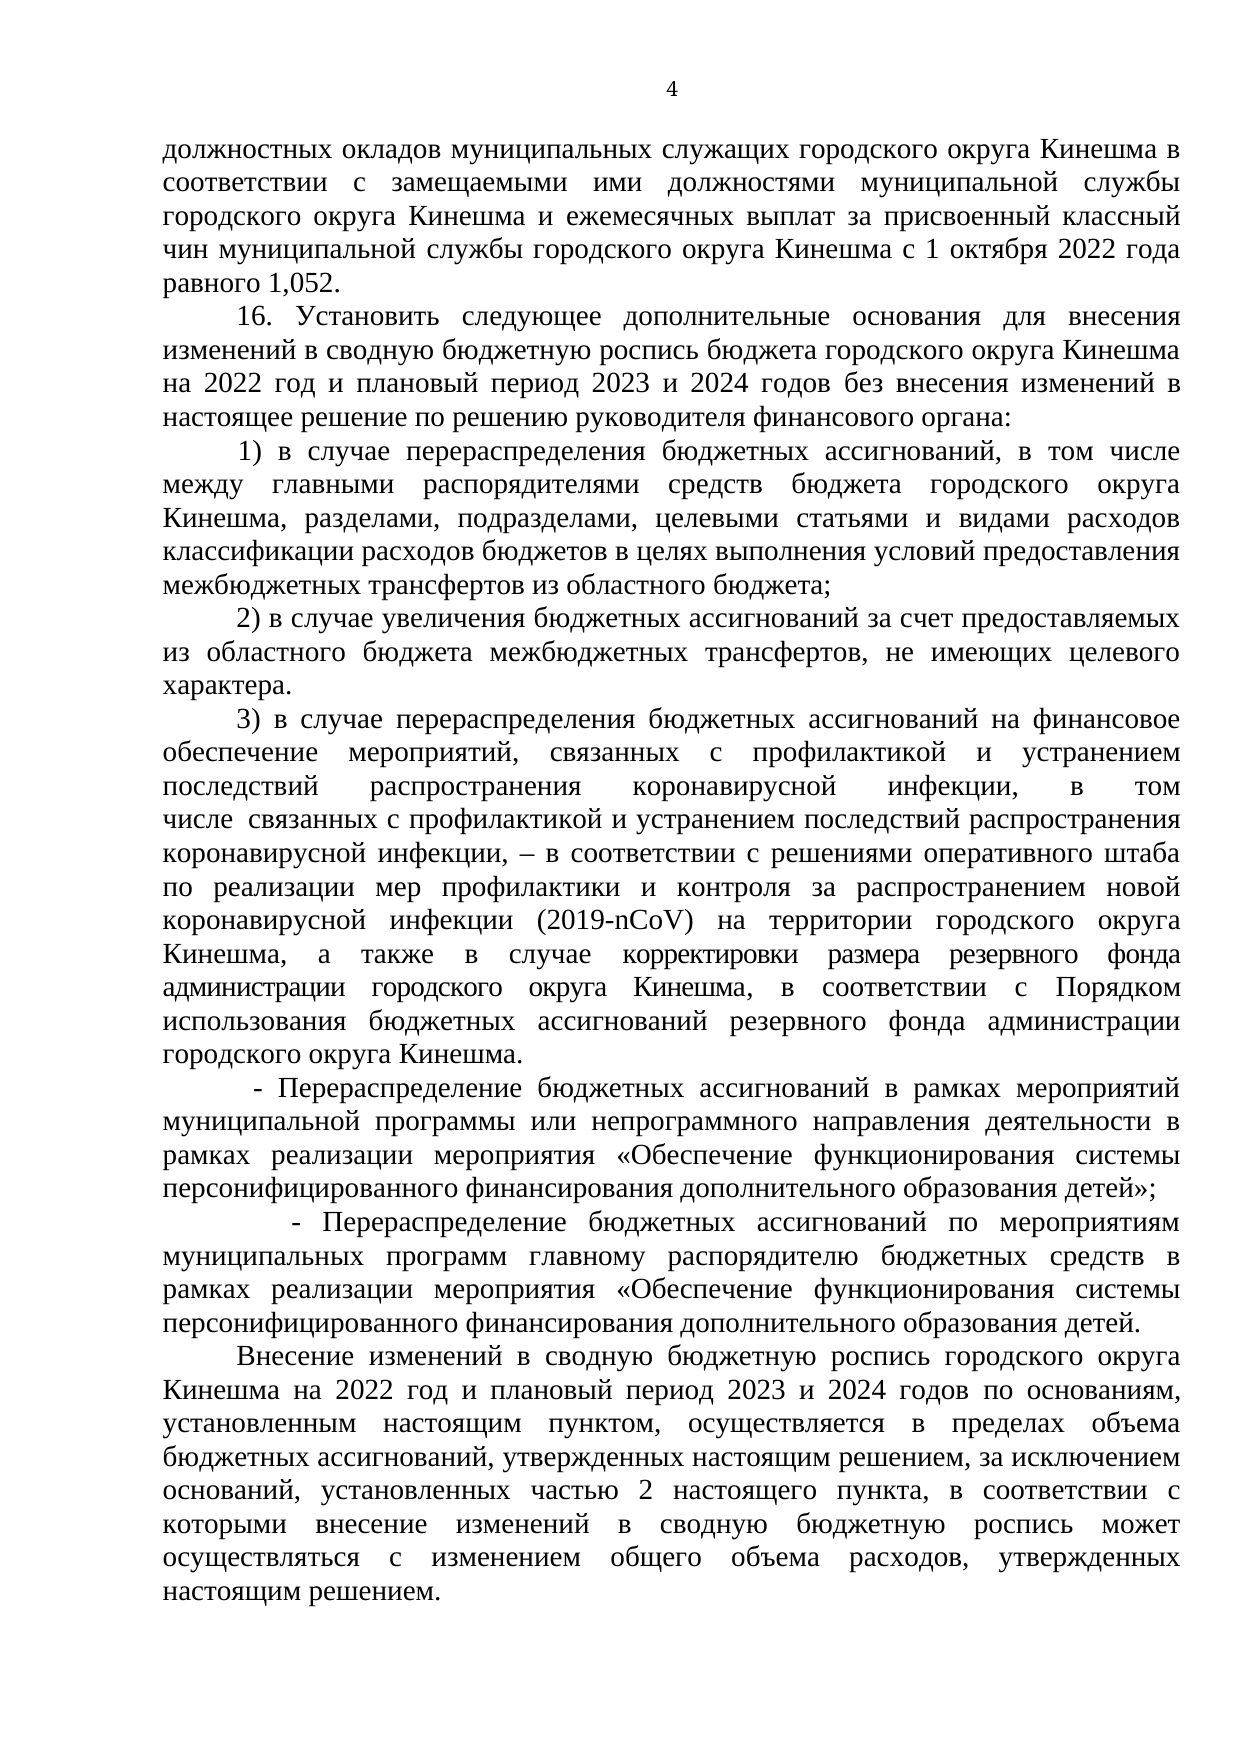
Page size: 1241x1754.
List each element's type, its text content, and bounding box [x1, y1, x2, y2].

text - Перераспределение бюджетных ассигнований по мероприятиям муниципальных программ главному распорядителю бюджетных средств в рамках реализации мероприятия «Обеспечение функционирования системы персонифицированного финансирования дополнительного образования детей. [162, 1204, 1181, 1338]
text 3) в случае перераспределения бюджетных ассигнований на финансовое обеспечение мероприятий, связанных с профилактикой и устранением последствий распространения коронавирусной инфекции, в том числе связанных с профилактикой и устранением последствий распространения коронавирусной инфекции, – в соответствии с решениями оперативного штаба по реализации мер профилактики и контроля за распространением новой коронавирусной инфекции (2019-nCоV) на территории городского округа Кинешма, а также в случае корректировки размера резервного фонда администрации городского округа Кинешма, в соответствии с Порядком использования бюджетных ассигнований резервного фонда администрации городского округа Кинешма. [162, 701, 1181, 1070]
text - Перераспределение бюджетных ассигнований в рамках мероприятий муниципальной программы или непрограммного направления деятельности в рамках реализации мероприятия «Обеспечение функционирования системы персонифицированного финансирования дополнительного образования детей»; [162, 1070, 1181, 1204]
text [162, 131, 1181, 298]
text Внесение изменений в сводную бюджетную роспись городского округа Кинешма на 2022 год и плановый период 2023 и 2024 годов по основаниям, установленным настоящим пунктом, осуществляется в пределах объема бюджетных ассигнований, утвержденных настоящим решением, за исключением оснований, установленных частью 2 настоящего пункта, в соответствии с которыми внесение изменений в сводную бюджетную роспись может осуществляться с изменением общего объема расходов, утвержденных настоящим решением. [162, 1338, 1181, 1607]
text 2) в случае увеличения бюджетных ассигнований за счет предоставляемых из областного бюджета межбюджетных трансфертов, не имеющих целевого характера. [162, 600, 1181, 701]
text 1) в случае перераспределения бюджетных ассигнований, в том числе между главными распорядителями средств бюджета городского округа Кинешма, разделами, подразделами, целевыми статьями и видами расходов классификации расходов бюджетов в целях выполнения условий предоставления межбюджетных трансфертов из областного бюджета; [162, 433, 1181, 600]
text 16. Установить следующее дополнительные основания для внесения изменений в сводную бюджетную роспись бюджета городского округа Кинешма на 2022 год и плановый период 2023 и 2024 годов без внесения изменений в настоящее решение по решению руководителя финансового органа: [162, 298, 1181, 433]
